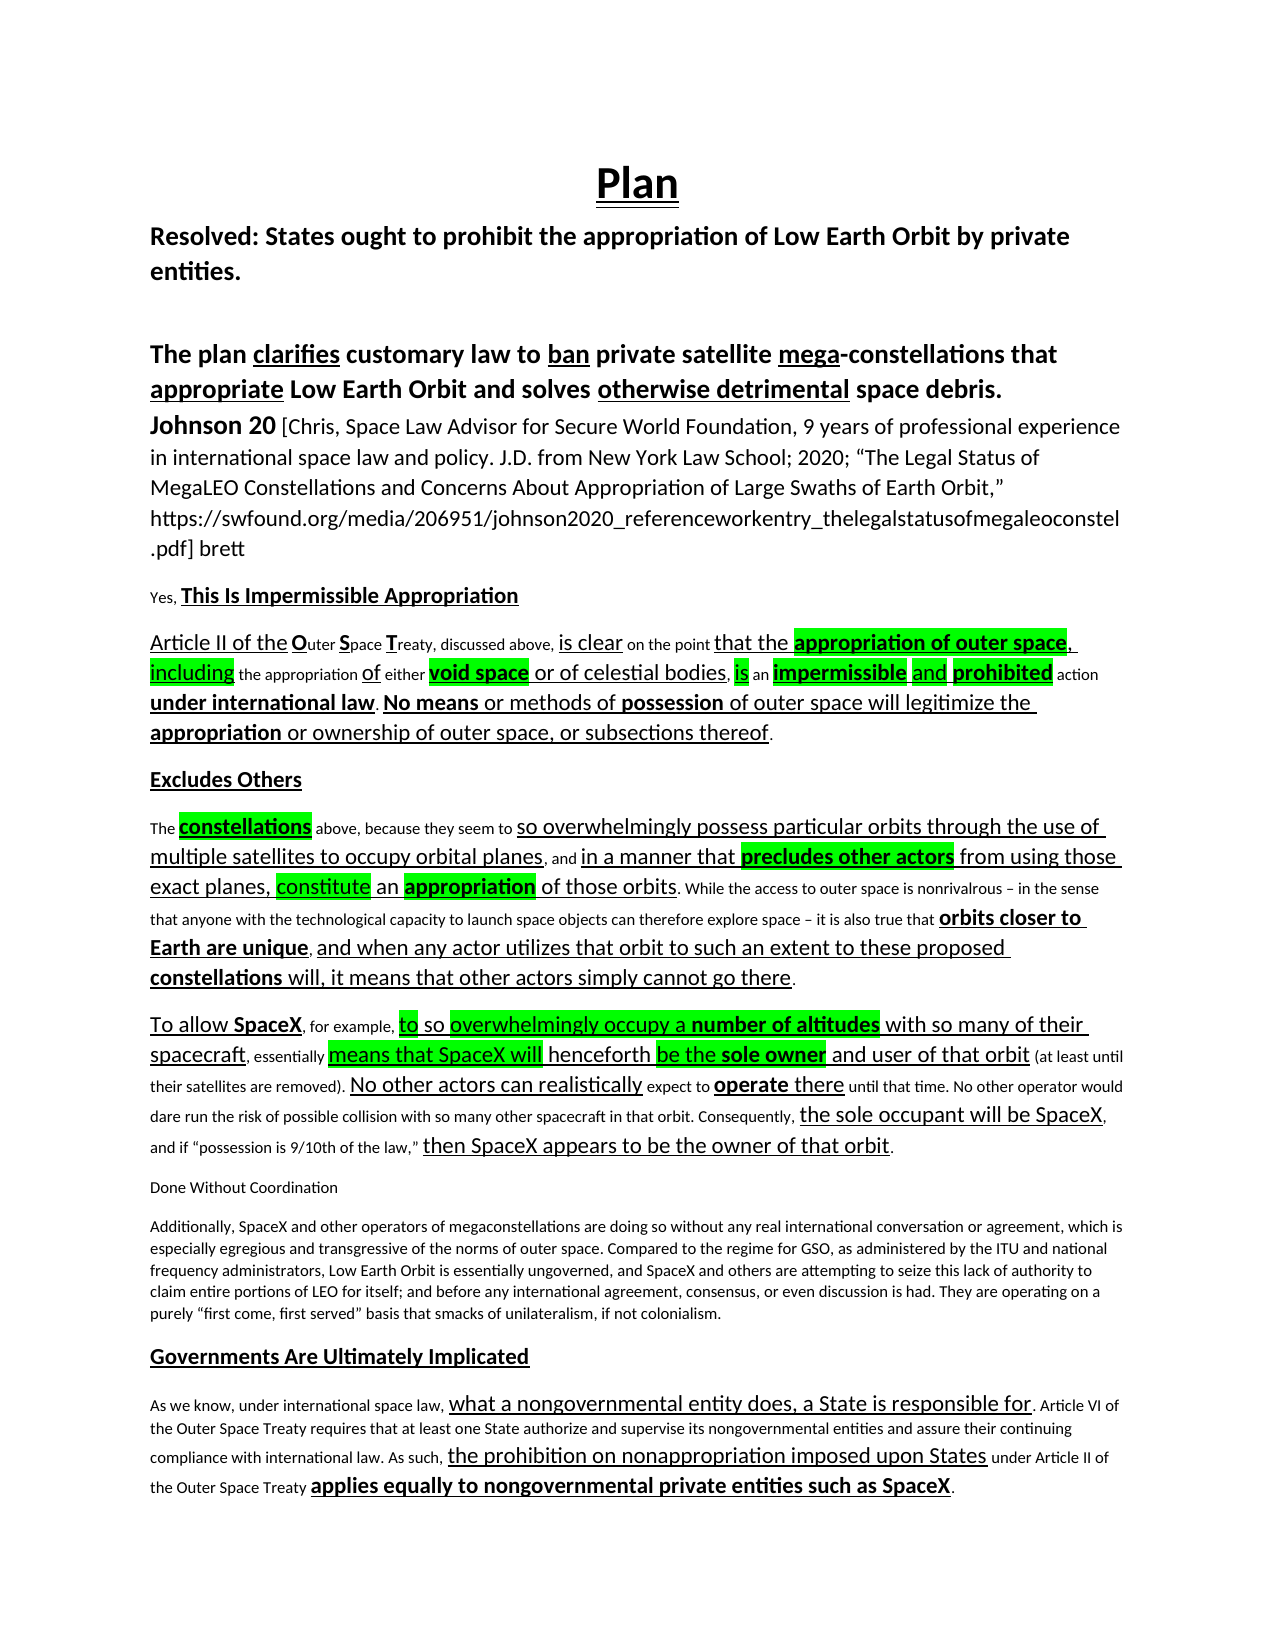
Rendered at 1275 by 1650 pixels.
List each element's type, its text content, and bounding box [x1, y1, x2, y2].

text Excludes Others [150, 765, 1125, 793]
text Article II of the Outer Space Treaty, discussed above, is clear on the point that the appropriation of outer space, including the appropriation of either void space or of celestial bodies, is an impermissible and prohibited action under international law. No means or methods of possession of outer space will legitimize the appropriation or ownership of outer space, or subsections thereof. [150, 628, 1125, 746]
text Governments Are Ultimately Implicated [150, 1342, 1125, 1370]
text Additionally, SpaceX and other operators of megaconstellations are doing so without any real international conversation or agreement, which is especially egregious and transgressive of the norms of outer space. Compared to the regime for GSO, as administered by the ITU and national frequency administrators, Low Earth Orbit is essentially ungoverned, and SpaceX and others are attempting to seize this lack of authority to claim entire portions of LEO for itself; and before any international agreement, consensus, or even discussion is had. They are operating on a purely “first come, first served” basis that smacks of unilateralism, if not colonialism. [150, 1216, 1125, 1324]
subtitle Plan [150, 154, 1125, 210]
text Done Without Coordination [150, 1178, 1125, 1198]
text To allow SpaceX, for example, to so overwhelmingly occupy a number of altitudes with so many of their spacecraft, essentially means that SpaceX will henceforth be the sole owner and user of that orbit (at least until their satellites are removed). No other actors can realistically expect to operate there until that time. No other operator would dare run the risk of possible collision with so many other spacecraft in that orbit. Consequently, the sole occupant will be SpaceX, and if “possession is 9/10th of the law,” then SpaceX appears to be the owner of that orbit. [150, 1010, 1125, 1159]
text The constellations above, because they seem to so overwhelmingly possess particular orbits through the use of multiple satellites to occupy orbital planes, and in a manner that precludes other actors from using those exact planes, constitute an appropriation of those orbits. While the access to outer space is nonrivalrous – in the sense that anyone with the technological capacity to launch space objects can therefore explore space – it is also true that orbits closer to Earth are unique, and when any actor utilizes that orbit to such an extent to these proposed constellations will, it means that other actors simply cannot go there. [150, 812, 1125, 991]
text Johnson 20 [Chris, Space Law Advisor for Secure World Foundation, 9 years of professional experience in international space law and policy. J.D. from New York Law School; 2020; “The Legal Status of MegaLEO Constellations and Concerns About Appropriation of Large Swaths of Earth Orbit,” https://swfound.org/media/206951/johnson2020_referenceworkentry_thelegalstatusofmegaleoconstel.pdf] brett [150, 408, 1125, 562]
text Yes, This Is Impermissible Appropriation [150, 581, 1125, 609]
subtitle Resolved: States ought to prohibit the appropriation of Low Earth Orbit by private entities. [150, 219, 1125, 287]
subtitle The plan clarifies customary law to ban private satellite mega-constellations that appropriate Low Earth Orbit and solves otherwise detrimental space debris. [150, 337, 1125, 405]
text As we know, under international space law, what a nongovernmental entity does, a State is responsible for. Article VI of the Outer Space Treaty requires that at least one State authorize and supervise its nongovernmental entities and assure their continuing compliance with international law. As such, the prohibition on nonappropriation imposed upon States under Article II of the Outer Space Treaty applies equally to nongovernmental private entities such as SpaceX. [150, 1389, 1125, 1499]
